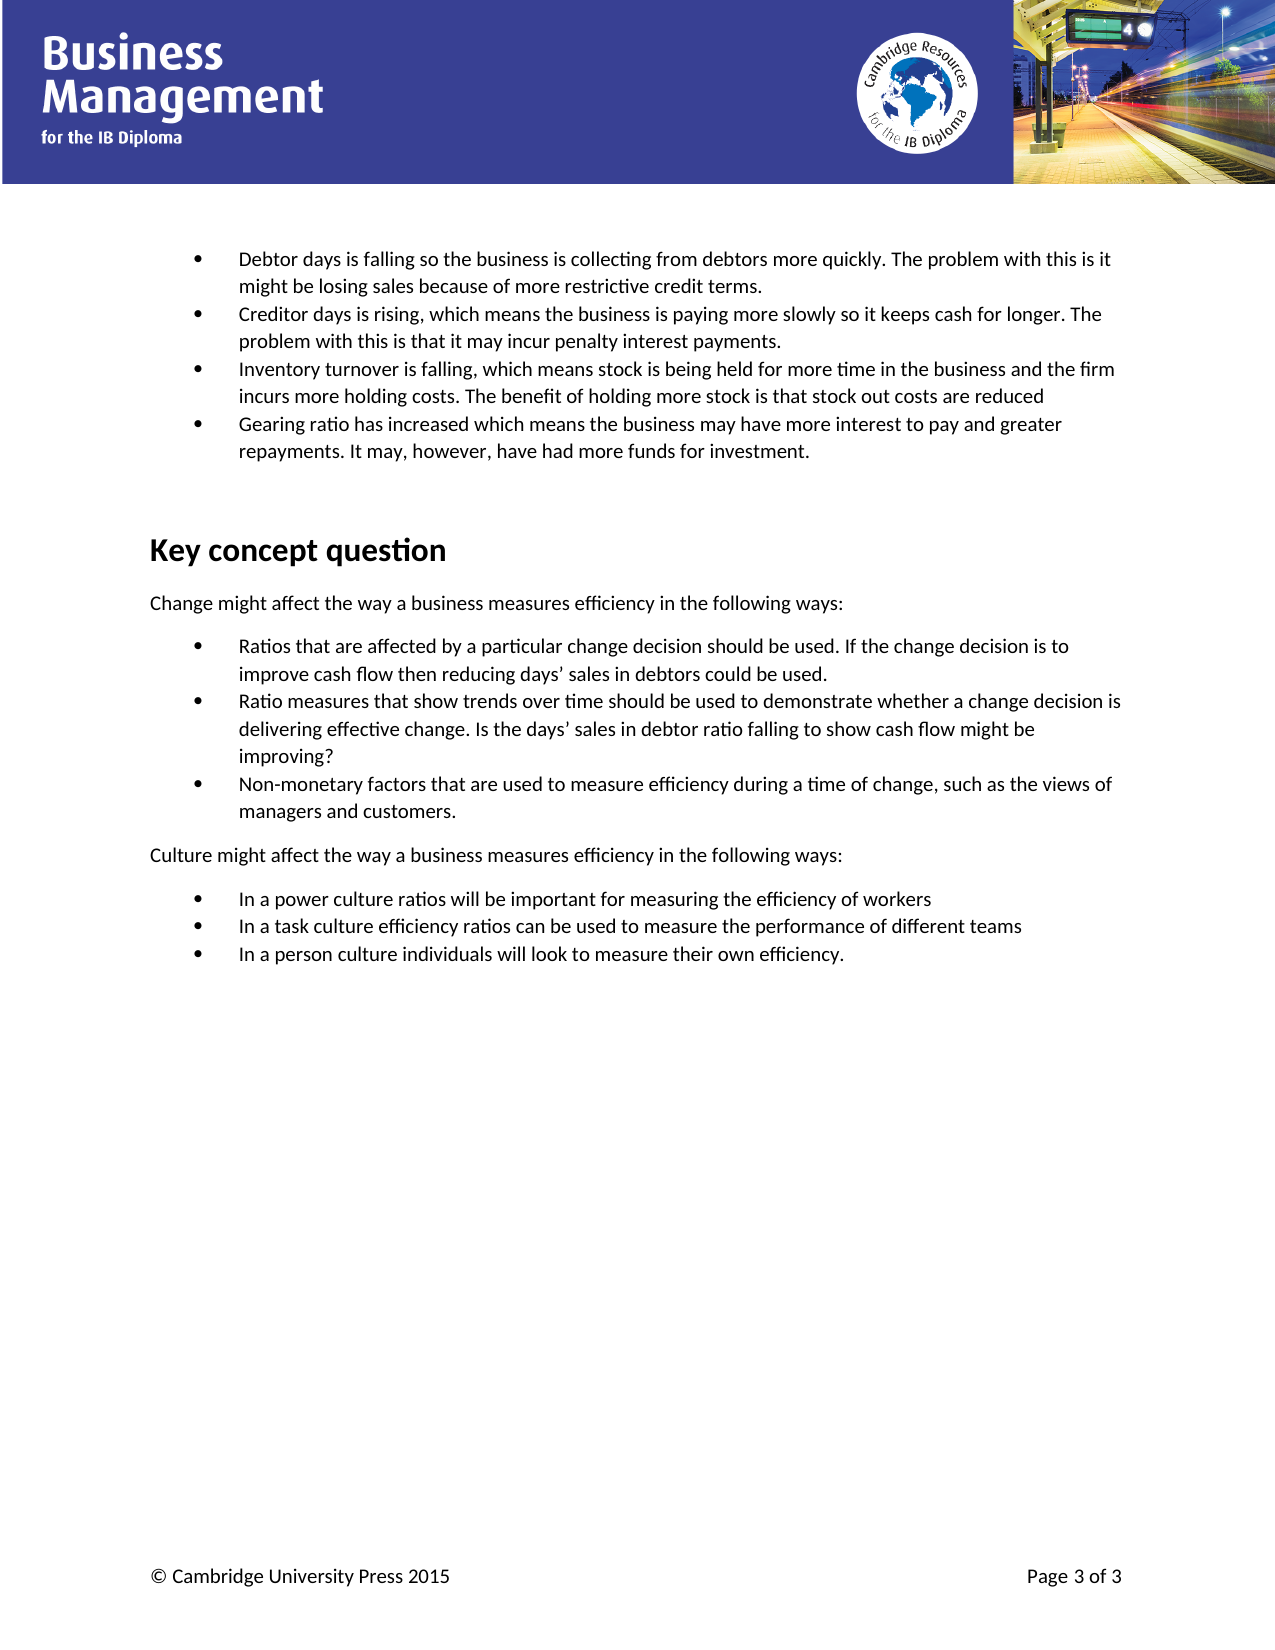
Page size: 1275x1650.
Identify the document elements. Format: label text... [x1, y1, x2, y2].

list In a task culture efficiency ratios can be used to measure the performance of different teams [194, 914, 1125, 939]
list Creditor days is rising, which means the business is paying more slowly so it keeps cash for longer. The problem with this is that it may incur penalty interest payments. [194, 301, 1125, 354]
text Culture might affect the way a business measures efficiency in the following ways: [150, 842, 1125, 868]
list Ratio measures that show trends over time should be used to demonstrate whether a change decision is delivering effective change. Is the days’ sales in debtor ratio falling to show cash flow might be improving? [194, 688, 1125, 769]
text Change might affect the way a business measures efficiency in the following ways: [150, 590, 1125, 615]
list Gearing ratio has increased which means the business may have more interest to pay and greater repayments. It may, however, have had more funds for investment. [194, 411, 1125, 463]
list Ratios that are affected by a particular change decision should be used. If the change decision is to improve cash flow then reducing days’ sales in debtors could be used. [194, 634, 1125, 687]
text Key concept question [150, 529, 1125, 570]
picture [2, 0, 1275, 184]
list Non-monetary factors that are used to measure efficiency during a time of change, such as the views of managers and customers. [194, 771, 1125, 823]
list In a person culture individuals will look to measure their own efficiency. [194, 941, 1125, 966]
list In a power culture ratios will be important for measuring the efficiency of workers [194, 886, 1125, 912]
list Inventory turnover is falling, which means stock is being held for more time in the business and the firm incurs more holding costs. The benefit of holding more stock is that stock out costs are reduced [194, 356, 1125, 409]
list Debtor days is falling so the business is collecting from debtors more quickly. The problem with this is it might be losing sales because of more restrictive credit terms. [194, 246, 1125, 299]
